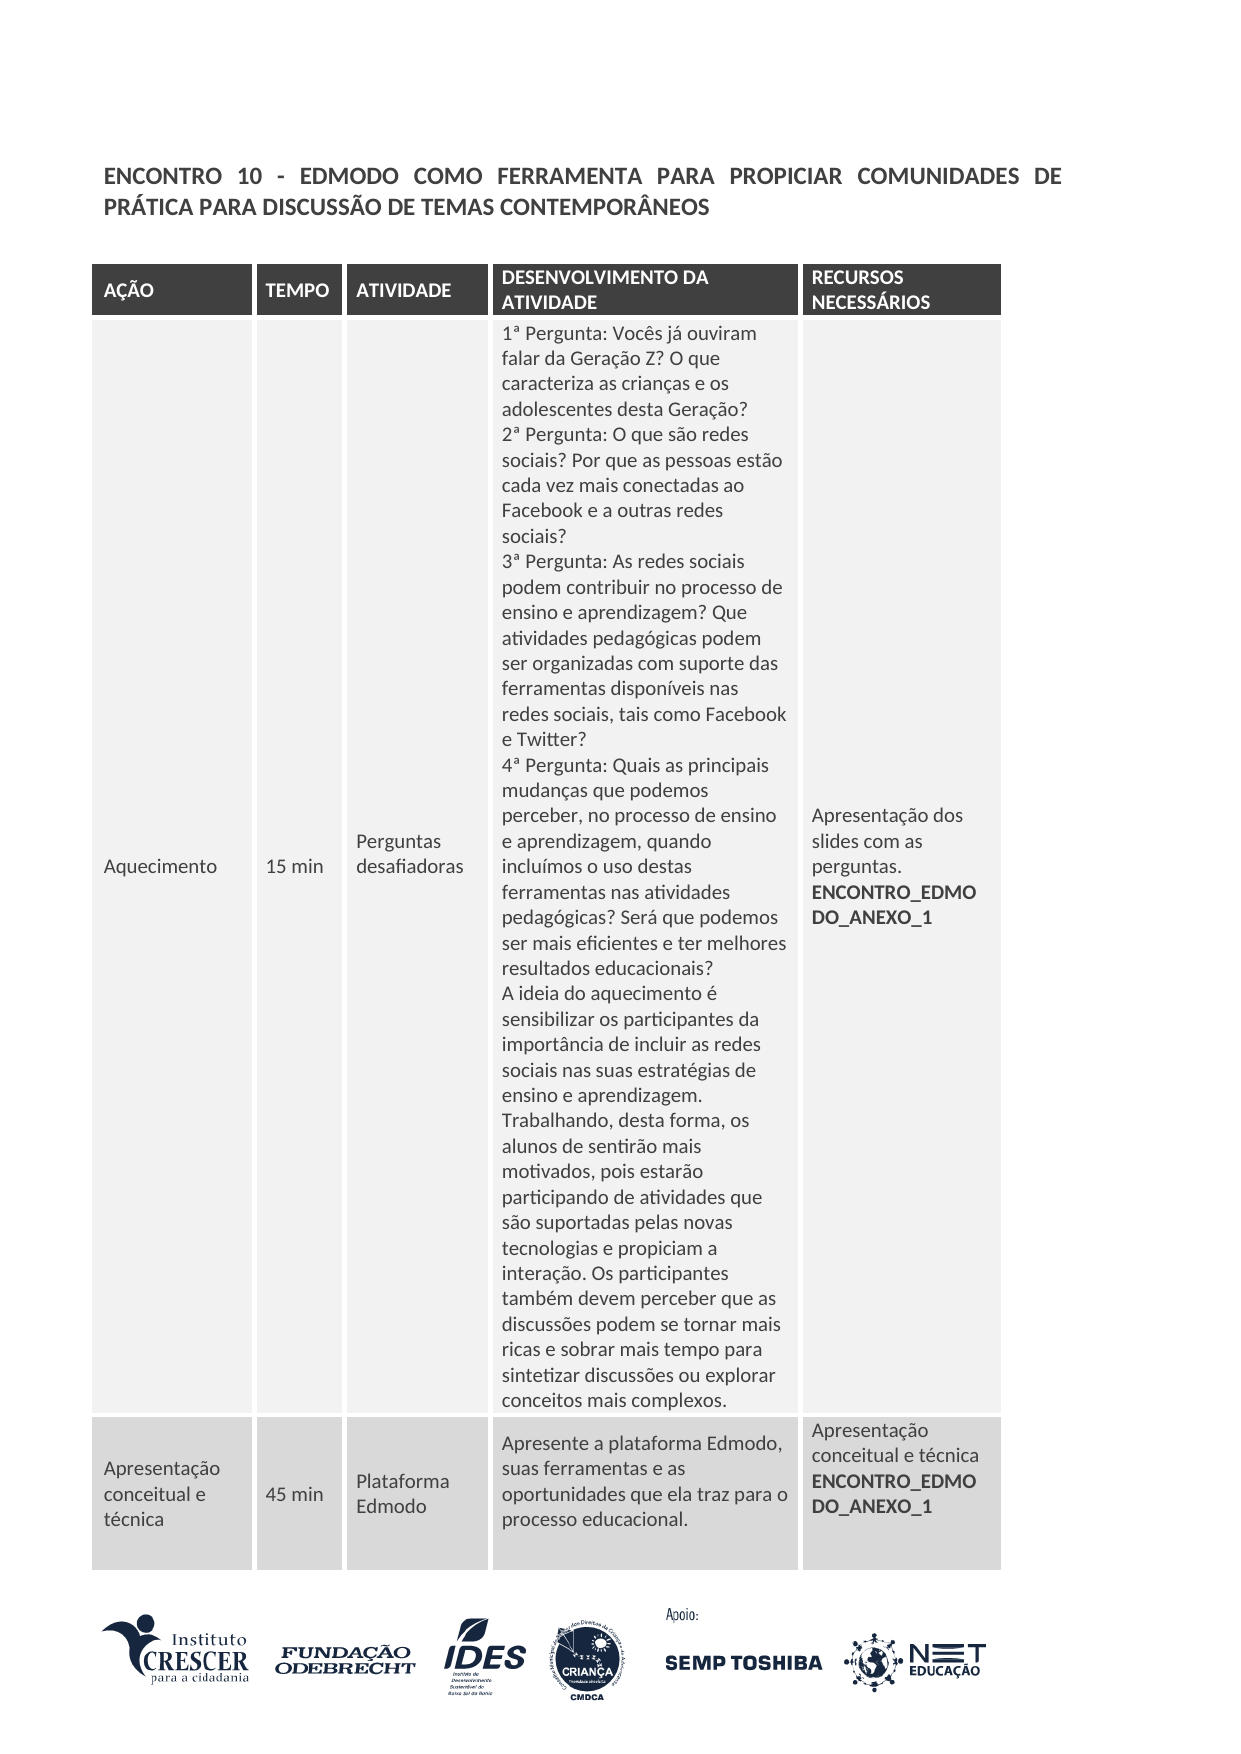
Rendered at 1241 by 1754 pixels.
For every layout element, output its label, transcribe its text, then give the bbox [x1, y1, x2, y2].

table_header Atividade [347, 264, 488, 315]
table_cell Apresente a plataforma Edmodo, suas ferramentas e as oportunidades que ela traz para o processo educacional. [493, 1417, 798, 1570]
text ENCONTRO 10 - Edmodo como ferramenta para propiciar comunidades de prática para discussão de temas contemporâneos [103, 160, 1063, 221]
table_header Tempo [257, 264, 342, 315]
table_cell 1ª Pergunta: Vocês já ouviram falar da Geração Z? O que caracteriza as crianças e os adolescentes desta Geração? 2ª Pergunta: O que são redes sociais? Por que as pessoas estão cada vez mais conectadas ao Facebook e a outras redes sociais? 3ª Pergunta: As redes sociais podem contribuir no processo de ensino e aprendizagem? Que atividades pedagógicas podem ser organizadas com suporte das ferramentas disponíveis nas redes sociais, tais como Facebook e Twitter? 4ª Pergunta: Quais as principais mudanças que podemos perceber, no processo de ensino e aprendizagem, quando incluímos o uso destas ferramentas nas atividades pedagógicas? Será que podemos ser mais eficientes e ter melhores resultados educacionais? A ideia do aquecimento é sensibilizar os participantes da importância de incluir as redes sociais nas suas estratégias de ensino e aprendizagem. Trabalhando, desta forma, os alunos de sentirão mais motivados, pois estarão participando de atividades que são suportadas pelas novas tecnologias e propiciam a interação. Os participantes também devem perceber que as discussões podem se tornar mais ricas e sobrar mais tempo para sintetizar discussões ou explorar conceitos mais complexos. [493, 320, 798, 1413]
table_cell Perguntas desafiadoras [347, 320, 488, 1413]
table_header Desenvolvimento da atividade [493, 264, 798, 315]
table_cell Apresentação dos slides com as perguntas. ENCONTRO_EDMODO_ANEXO_1 [803, 320, 1001, 1413]
table_cell 15 min [257, 320, 342, 1413]
table_cell Apresentação conceitual e técnica ENCONTRO_EDMODO_ANEXO_1 [803, 1417, 1001, 1570]
table_header Ação [92, 264, 252, 315]
table_cell Apresentação conceitual e técnica [92, 1417, 252, 1570]
table_cell 45 min [257, 1417, 342, 1570]
table_header Recursos Necessários [803, 264, 1001, 315]
table_cell Plataforma Edmodo [347, 1417, 488, 1570]
table_cell Aquecimento [92, 320, 252, 1413]
